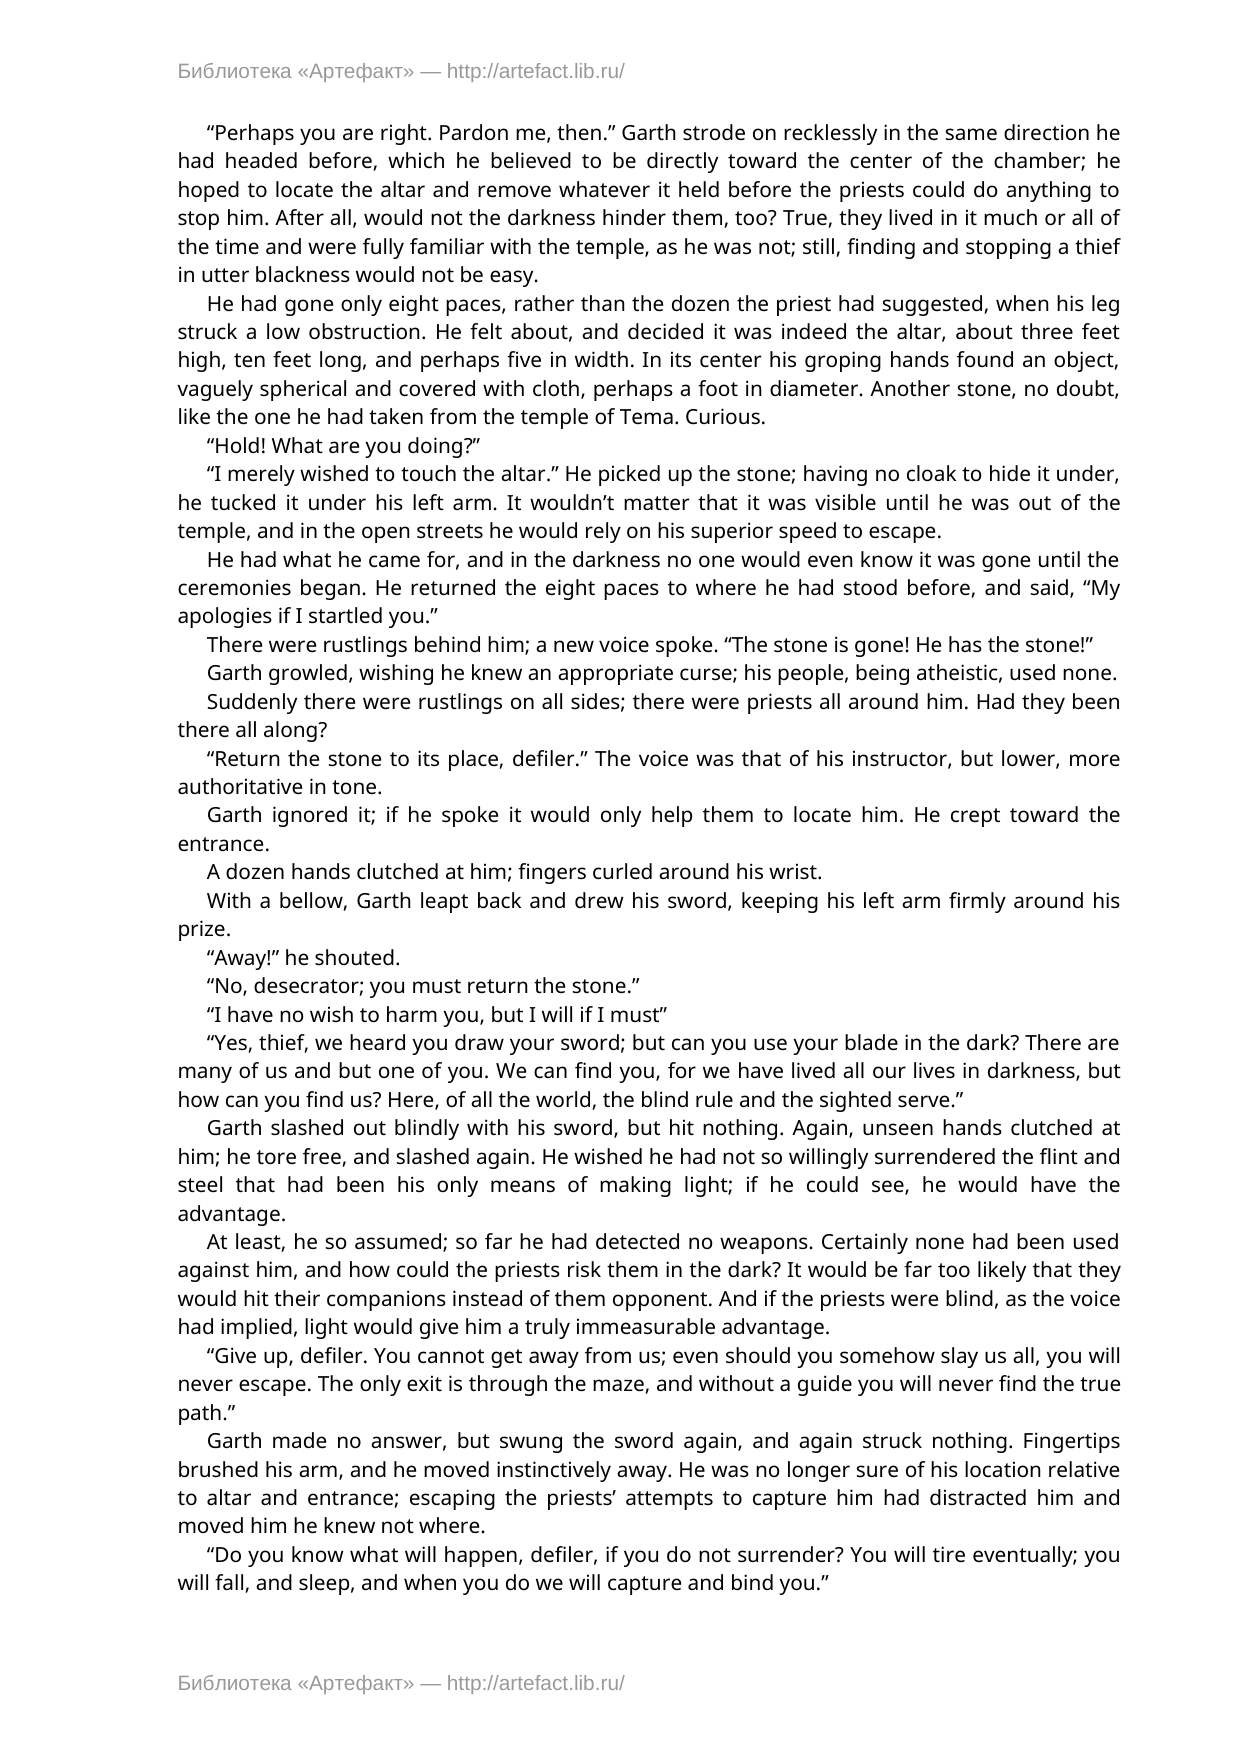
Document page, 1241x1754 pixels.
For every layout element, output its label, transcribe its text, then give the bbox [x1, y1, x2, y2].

text “Give up, defiler. You cannot get away from us; even should you somehow slay us all, you will never escape. The only exit is through the maze, and without a guide you will never find the true path.” [177, 1341, 1122, 1426]
text “No, desecrator; you must return the stone.” [177, 971, 1122, 1000]
text “Return the stone to its place, defiler.” The voice was that of his instructor, but lower, more authoritative in tone. [177, 744, 1122, 801]
text With a bellow, Garth leapt back and drew his sword, keeping his left arm firmly around his prize. [177, 886, 1122, 943]
text “Yes, thief, we heard you draw your sword; but can you use your blade in the dark? There are many of us and but one of you. We can find you, for we have lived all our lives in darkness, but how can you find us? Here, of all the world, the blind rule and the sighted serve.” [177, 1028, 1122, 1113]
text Suddenly there were rustlings on all sides; there were priests all around him. Had they been there all along? [177, 687, 1122, 744]
text “Away!” he shouted. [177, 943, 1122, 971]
text He had what he came for, and in the darkness no one would even know it was gone until the ceremonies began. He returned the eight paces to where he had stood before, and said, “My apologies if I startled you.” [177, 545, 1122, 630]
text “Hold! What are you doing?” [177, 431, 1122, 459]
text At least, he so assumed; so far he had detected no weapons. Certainly none had been used against him, and how could the priests risk them in the dark? It would be far too likely that they would hit their companions instead of them opponent. And if the priests were blind, as the voice had implied, light would give him a truly immeasurable advantage. [177, 1227, 1122, 1341]
text He had gone only eight paces, rather than the dozen the priest had suggested, when his leg struck a low obstruction. He felt about, and decided it was indeed the altar, about three feet high, ten feet long, and perhaps five in width. In its center his groping hands found an object, vaguely spherical and covered with cloth, perhaps a foot in diameter. Another stone, no doubt, like the one he had taken from the temple of Tema. Curious. [177, 289, 1122, 431]
text “I have no wish to harm you, but I will if I must” [177, 1000, 1122, 1028]
text Garth made no answer, but swung the sword again, and again struck nothing. Fingertips brushed his arm, and he moved instinctively away. He was no longer sure of his location relative to altar and entrance; escaping the priests’ attempts to capture him had distracted him and moved him he knew not where. [177, 1426, 1122, 1540]
text Garth growled, wishing he knew an appropriate curse; his people, being atheistic, used none. [177, 658, 1122, 687]
text “I merely wished to touch the altar.” He picked up the stone; having no cloak to hide it under, he tucked it under his left arm. It wouldn’t matter that it was visible until he was out of the temple, and in the open streets he would rely on his superior speed to escape. [177, 459, 1122, 545]
text “Perhaps you are right. Pardon me, then.” Garth strode on recklessly in the same direction he had headed before, which he believed to be directly toward the center of the chamber; he hoped to locate the altar and remove whatever it held before the priests could do anything to stop him. After all, would not the darkness hinder them, too? True, they lived in it much or all of the time and were fully familiar with the temple, as he was not; still, finding and stopping a thief in utter blackness would not be easy. [177, 118, 1122, 289]
text “Do you know what will happen, defiler, if you do not surrender? You will tire eventually; you will fall, and sleep, and when you do we will capture and bind you.” [177, 1540, 1122, 1597]
text Garth ignored it; if he spoke it would only help them to locate him. He crept toward the entrance. [177, 801, 1122, 857]
text A dozen hands clutched at him; fingers curled around his wrist. [177, 857, 1122, 886]
text There were rustlings behind him; a new voice spoke. “The stone is gone! He has the stone!” [177, 630, 1122, 658]
text Garth slashed out blindly with his sword, but hit nothing. Again, unseen hands clutched at him; he tore free, and slashed again. He wished he had not so willingly surrendered the flint and steel that had been his only means of making light; if he could see, he would have the advantage. [177, 1113, 1122, 1227]
